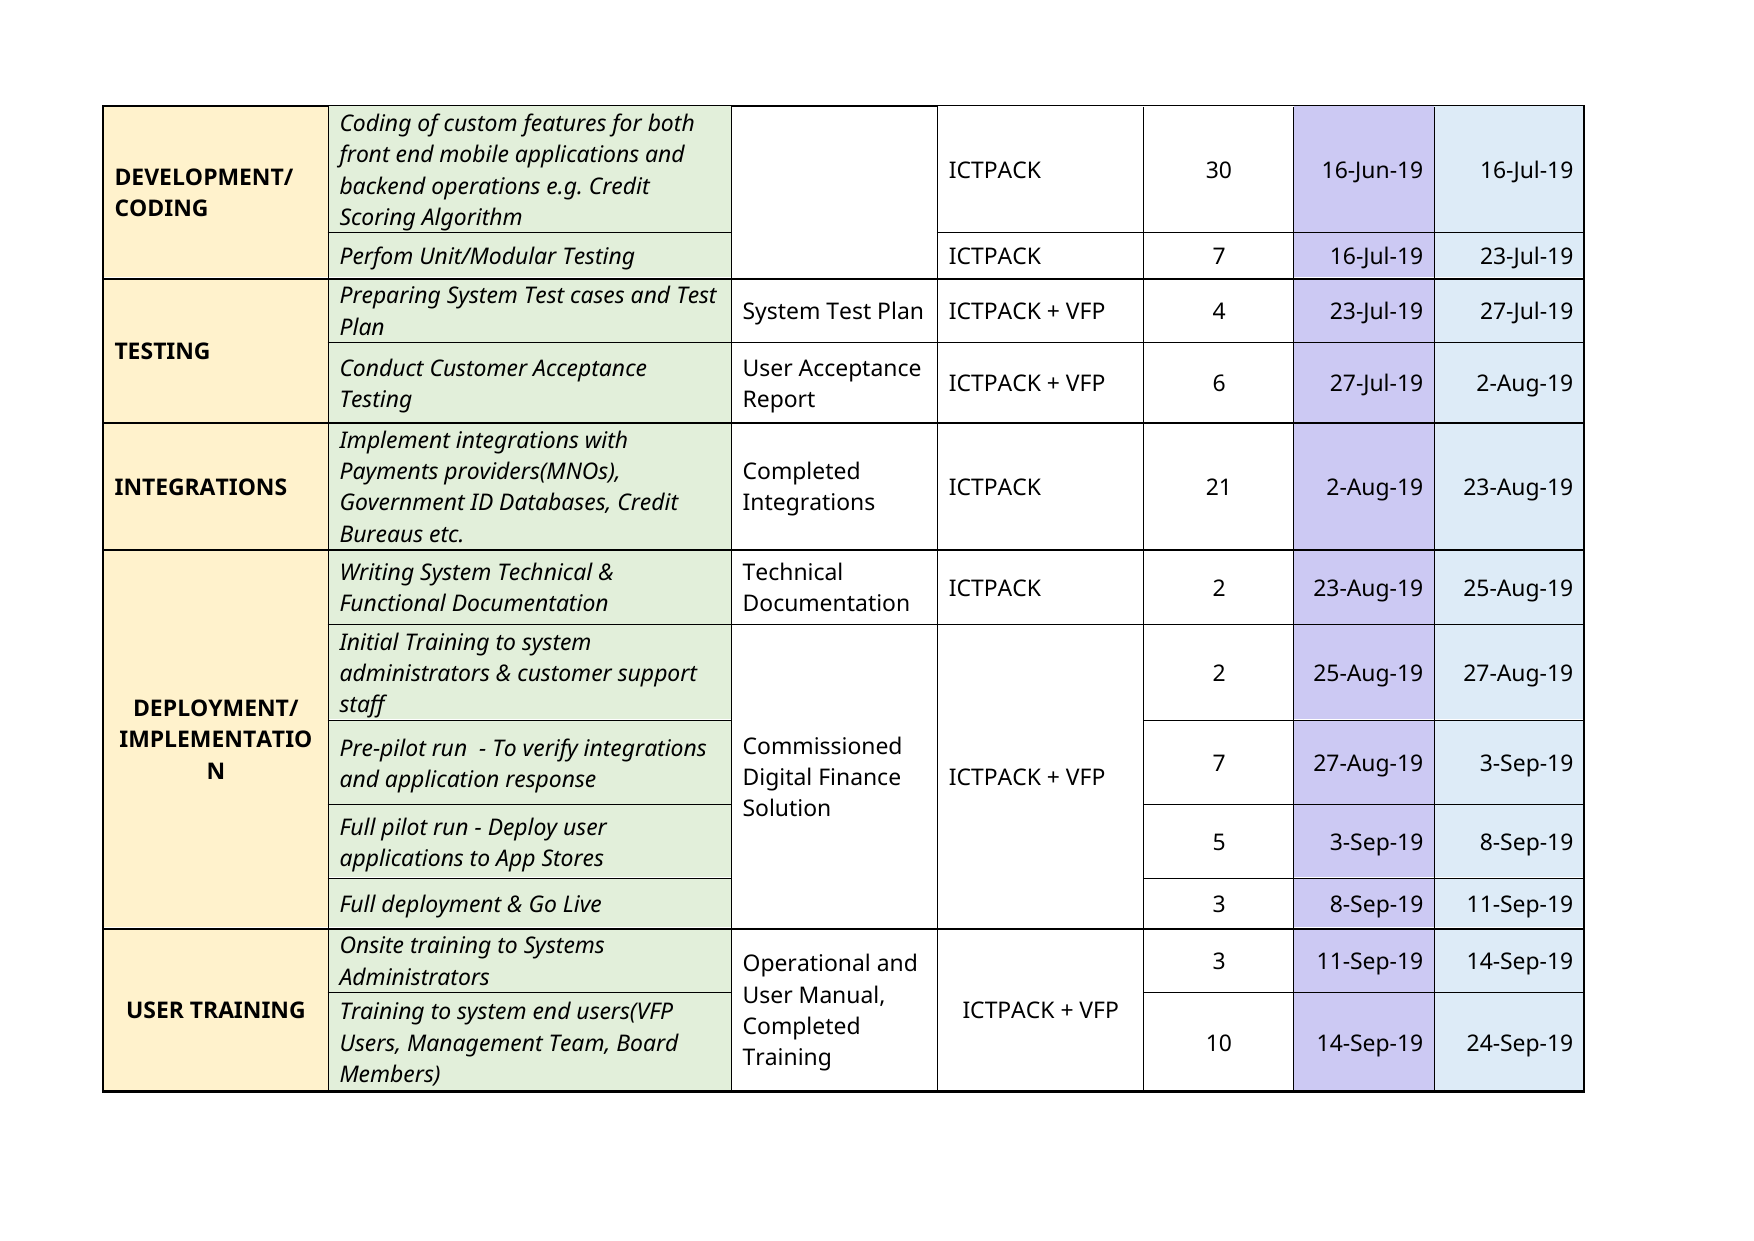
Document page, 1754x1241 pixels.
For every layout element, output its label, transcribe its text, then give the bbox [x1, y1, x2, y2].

table_cell System Test Plan [732, 280, 937, 342]
table_cell 25-Aug-19 [1435, 551, 1583, 624]
table_cell 27-Aug-19 [1435, 625, 1583, 719]
table_cell 10 [1144, 993, 1293, 1090]
table_cell Operational and User Manual, Completed Training [732, 930, 937, 1090]
table_cell Pre-pilot run - To verify integrations and application response [329, 721, 731, 804]
table_cell 16-Jun-19 [1294, 106, 1434, 232]
table_cell Preparing System Test cases and Test Plan [329, 280, 731, 342]
table_cell 14-Sep-19 [1435, 930, 1583, 992]
table_cell INTEGRATIONS [104, 424, 328, 549]
table_cell ICTPACK + VFP [938, 930, 1143, 1090]
table_cell 3 [1144, 879, 1293, 927]
table_cell 3-Sep-19 [1294, 805, 1434, 877]
table_cell ICTPACK + VFP [938, 343, 1143, 422]
table_cell Coding of custom features for both front end mobile applications and backend operations e.g. Credit Scoring Algorithm [329, 106, 731, 232]
table_cell Technical Documentation [732, 551, 937, 624]
table_cell Training to system end users(VFP Users, Management Team, Board Members) [329, 993, 731, 1090]
table_cell 5 [1144, 805, 1293, 877]
table_cell 16-Jul-19 [1294, 233, 1434, 277]
table_cell Full deployment & Go Live [329, 879, 731, 927]
table_cell DEVELOPMENT/ CODING [104, 107, 328, 277]
table_cell ICTPACK + VFP [938, 625, 1143, 927]
table_cell TESTING [104, 280, 328, 422]
table_cell 11-Sep-19 [1435, 879, 1583, 927]
table_cell 4 [1144, 280, 1293, 342]
table_cell ICTPACK [938, 233, 1143, 277]
table_cell 23-Aug-19 [1435, 424, 1583, 549]
table_cell Onsite training to Systems Administrators [329, 930, 731, 992]
table_cell DEPLOYMENT/ IMPLEMENTATION [104, 551, 328, 927]
table_cell [732, 107, 937, 277]
table_cell 2-Aug-19 [1435, 343, 1583, 422]
table_cell 2 [1144, 551, 1293, 624]
table_cell ICTPACK + VFP [938, 280, 1143, 342]
table_cell 27-Aug-19 [1294, 721, 1434, 804]
table_cell 3-Sep-19 [1435, 721, 1583, 804]
table_cell 30 [1144, 106, 1294, 232]
table_cell 8-Sep-19 [1294, 879, 1434, 927]
table_cell Completed Integrations [732, 424, 937, 549]
table_cell 8-Sep-19 [1435, 805, 1583, 877]
table_cell 2 [1144, 625, 1293, 719]
table_cell ICTPACK [938, 551, 1143, 624]
table_cell User Acceptance Report [732, 343, 937, 422]
table_cell ICTPACK [938, 106, 1144, 232]
table_cell Initial Training to system administrators & customer support staff [329, 625, 731, 719]
table_cell 14-Sep-19 [1294, 993, 1434, 1090]
table_cell 3 [1144, 930, 1293, 992]
table_cell ICTPACK [938, 424, 1143, 549]
table_cell USER TRAINING [104, 930, 328, 1090]
table_cell 6 [1144, 343, 1293, 422]
table_cell Writing System Technical & Functional Documentation [329, 551, 731, 624]
table_cell 27-Jul-19 [1294, 343, 1434, 422]
table_cell 27-Jul-19 [1435, 280, 1583, 342]
table_cell Perfom Unit/Modular Testing [329, 233, 731, 277]
table_cell 7 [1144, 721, 1293, 804]
table_cell 23-Aug-19 [1294, 551, 1434, 624]
table_cell 11-Sep-19 [1294, 930, 1434, 992]
table_cell Conduct Customer Acceptance Testing [329, 343, 731, 422]
table_cell 24-Sep-19 [1435, 993, 1583, 1090]
table_cell 21 [1144, 424, 1293, 549]
table_cell 25-Aug-19 [1294, 625, 1434, 719]
table_cell 16-Jul-19 [1434, 106, 1583, 232]
table_cell 23-Jul-19 [1435, 233, 1583, 277]
table_cell 23-Jul-19 [1294, 280, 1434, 342]
table_cell 2-Aug-19 [1294, 424, 1434, 549]
table_cell Implement integrations with Payments providers(MNOs), Government ID Databases, Credit Bureaus etc. [329, 424, 731, 549]
table_cell Commissioned Digital Finance Solution [732, 625, 937, 927]
table_cell 7 [1144, 233, 1293, 277]
table_cell Full pilot run - Deploy user applications to App Stores [329, 805, 731, 877]
